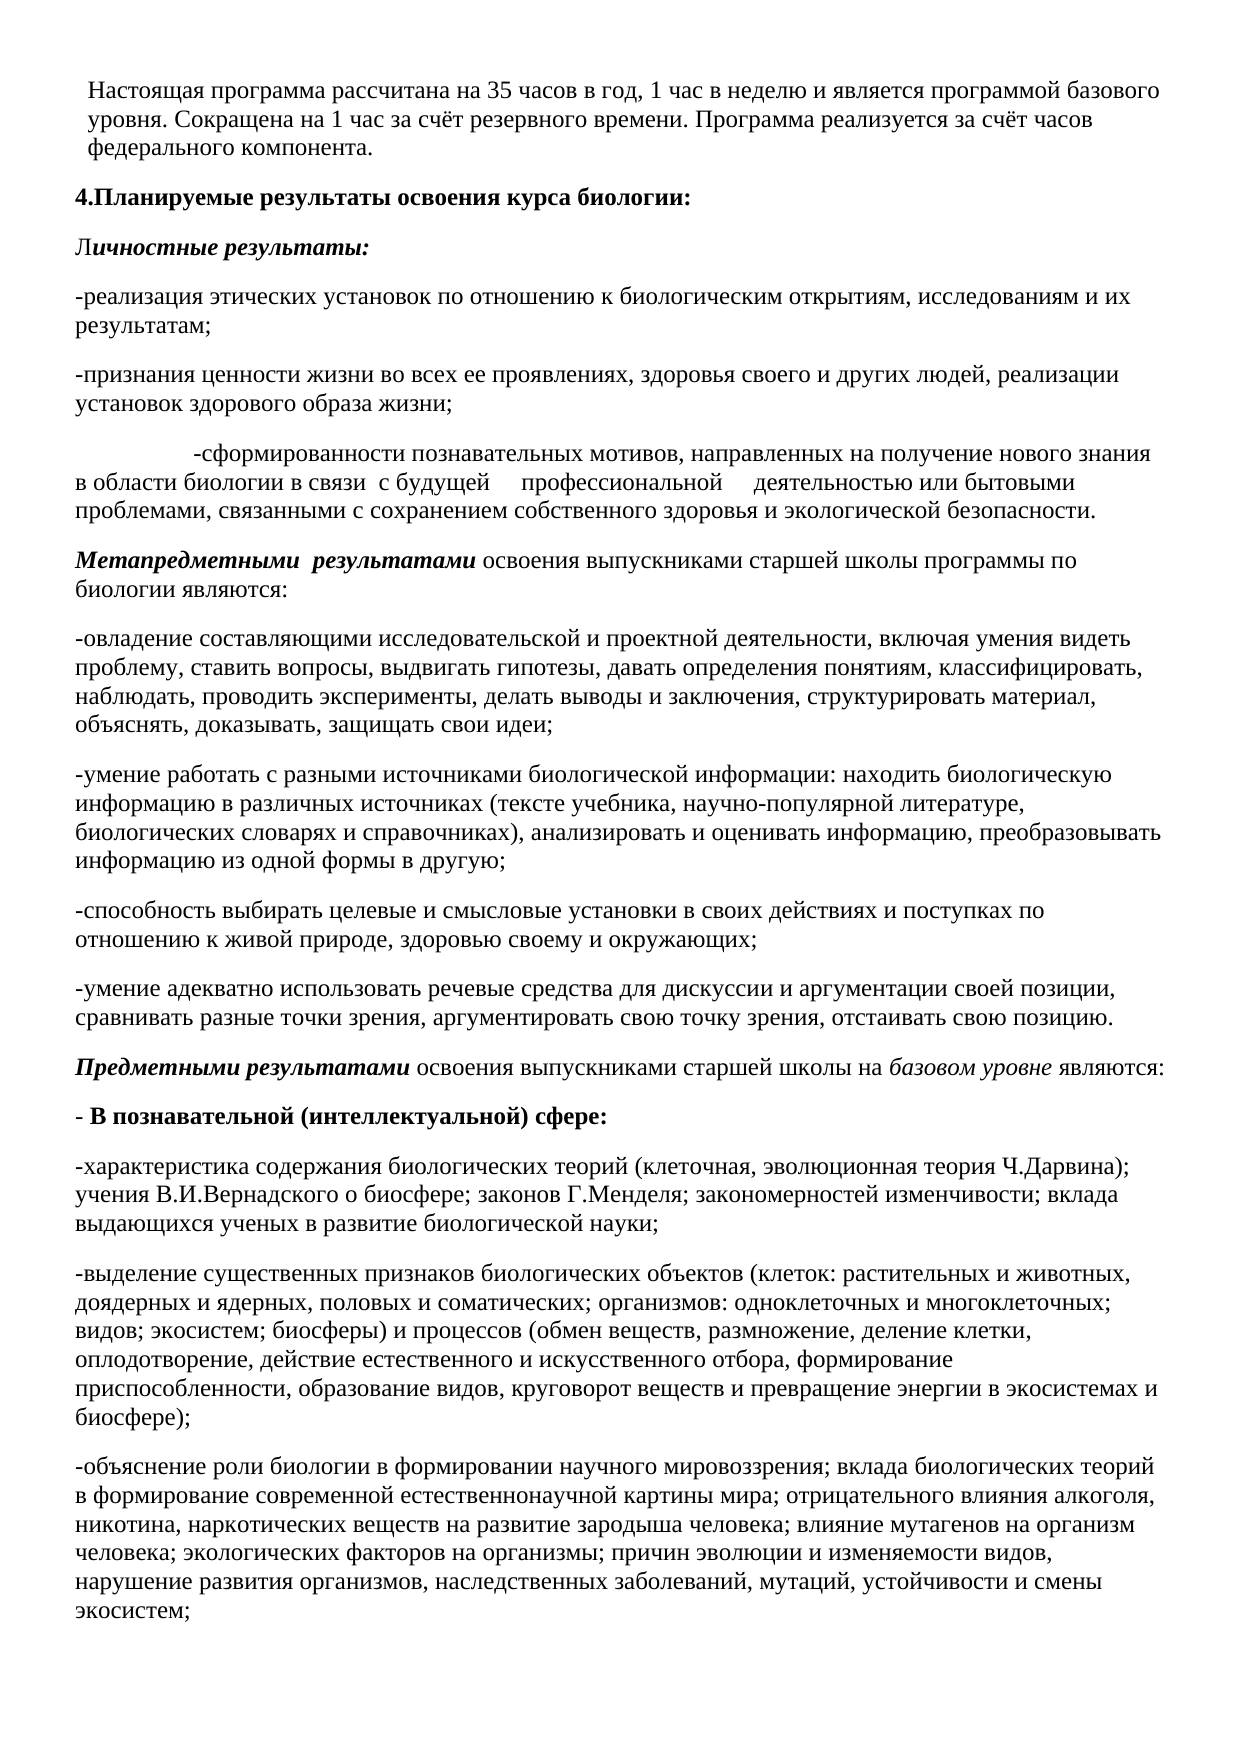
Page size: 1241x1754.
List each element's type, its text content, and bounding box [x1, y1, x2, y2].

text -объяснение роли биологии в формировании научного мировоззрения; вклада биологических теорий в формирование современной естественнонаучной картины мира; отрицательного влияния алкоголя, никотина, наркотических веществ на развитие зародыша человека; влияние мутагенов на организм человека; экологических факторов на организмы; причин эволюции и изменяемости видов, нарушение развития организмов, наследственных заболеваний, мутаций, устойчивости и смены экосистем; [75, 1451, 1165, 1624]
text -реализация этических установок по отношению к биологическим открытиям, исследованиям и их результатам; [75, 281, 1165, 339]
text -умение адекватно использовать речевые средства для дискуссии и аргументации своей позиции, сравнивать разные точки зрения, аргументировать свою точку зрения, отстаивать свою позицию. [75, 973, 1165, 1031]
text - В познавательной (интеллектуальной) сфере: [75, 1101, 1165, 1130]
text -овладение составляющими исследовательской и проектной деятельности, включая умения видеть проблему, ставить вопросы, выдвигать гипотезы, давать определения понятиям, классифицировать, наблюдать, проводить эксперименты, делать выводы и заключения, структурировать материал, объяснять, доказывать, защищать свои идеи; [75, 623, 1165, 738]
text -выделение существенных признаков биологических объектов (клеток: растительных и животных, доядерных и ядерных, половых и соматических; организмов: одноклеточных и многоклеточных; видов; экосистем; биосферы) и процессов (обмен веществ, размножение, деление клетки, оплодотворение, действие естественного и искусственного отбора, формирование приспособленности, образование видов, круговорот веществ и превращение энергии в экосистемах и биосфере); [75, 1258, 1165, 1430]
text -умение работать с разными источниками биологической информации: находить биологическую информацию в различных источниках (тексте учебника, научно-популярной литературе, биологических словарях и справочниках), анализировать и оценивать информацию, преобразовывать информацию из одной формы в другую; [75, 759, 1165, 874]
text 4.Планируемые результаты освоения курса биологии: [75, 182, 1165, 211]
text Метапредметными результатами освоения выпускниками старшей школы программы по биологии являются: [75, 545, 1165, 602]
text -характеристика содержания биологических теорий (клеточная, эволюционная теория Ч.Дарвина); учения В.И.Вернадского о биосфере; законов Г.Менделя; закономерностей изменчивости; вклада выдающихся ученых в развитие биологической науки; [75, 1151, 1165, 1237]
text Настоящая программа рассчитана на 35 часов в год, 1 час в неделю и является программой базового уровня. Сокращена на 1 час за счёт резервного времени. Программа реализуется за счёт часов федерального компонента. [87, 75, 1165, 161]
text Личностные результаты: [75, 232, 1165, 260]
text -способность выбирать целевые и смысловые установки в своих действиях и поступках по отношению к живой природе, здоровью своему и окружающих; [75, 895, 1165, 952]
text -сформированности познавательных мотивов, направленных на получение нового знания в области биологии в связи с будущей профессиональной деятельностью или бытовыми проблемами, связанными с сохранением собственного здоровья и экологической безопасности. [75, 438, 1165, 524]
text Предметными результатами освоения выпускниками старшей школы на базовом уровне являются: [75, 1052, 1165, 1080]
text -признания ценности жизни во всех ее проявлениях, здоровья своего и других людей, реализации установок здорового образа жизни; [75, 359, 1165, 417]
